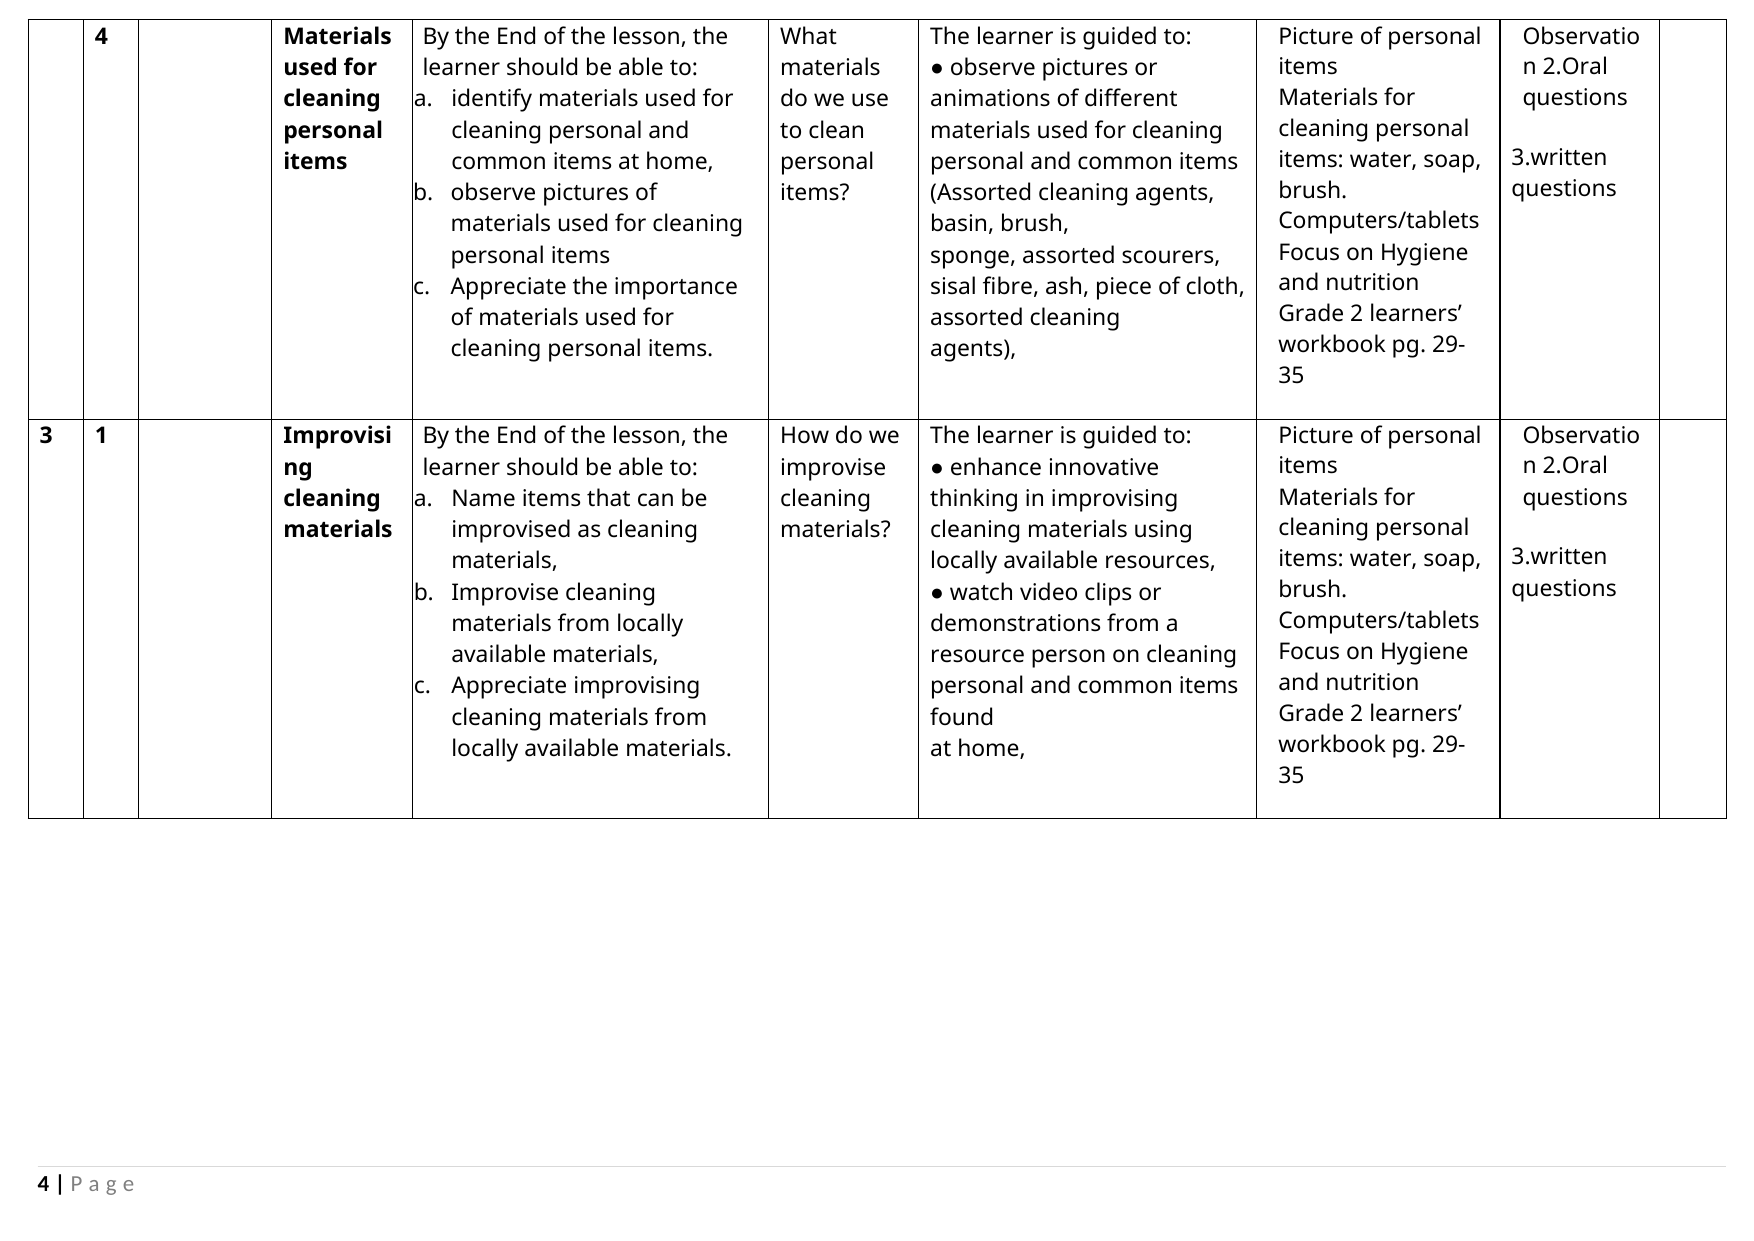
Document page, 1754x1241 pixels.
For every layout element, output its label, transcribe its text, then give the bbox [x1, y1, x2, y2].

table_cell Improvising cleaning materials [272, 420, 412, 818]
table_cell 4 [84, 20, 138, 418]
table_cell [139, 420, 271, 818]
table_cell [1501, 20, 1659, 418]
table_cell The learner is guided to: ● enhance innovative thinking in improvising cleaning materials using locally available resources, ● watch video clips or demonstrations from a resource person on cleaning personal and common items found at home, [919, 420, 1256, 818]
table_cell [1660, 420, 1726, 818]
table_cell 3 [29, 420, 83, 818]
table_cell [919, 20, 1256, 418]
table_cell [1257, 20, 1499, 418]
table_cell 1 [84, 420, 138, 818]
table_cell [29, 20, 83, 418]
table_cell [272, 20, 412, 418]
table_cell How do we improvise cleaning materials? [769, 420, 918, 818]
table_cell [1660, 20, 1726, 418]
table_cell Observation 2.Oral questions 3.written questions [1501, 420, 1659, 818]
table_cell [413, 20, 768, 418]
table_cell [769, 20, 918, 418]
table_cell By the End of the lesson, the learner should be able to: Name items that can be improvised as cleaning materials, Improvise cleaning materials from locally available materials, Appreciate improvising cleaning materials from locally available materials. [413, 420, 768, 818]
table_cell [139, 20, 271, 418]
